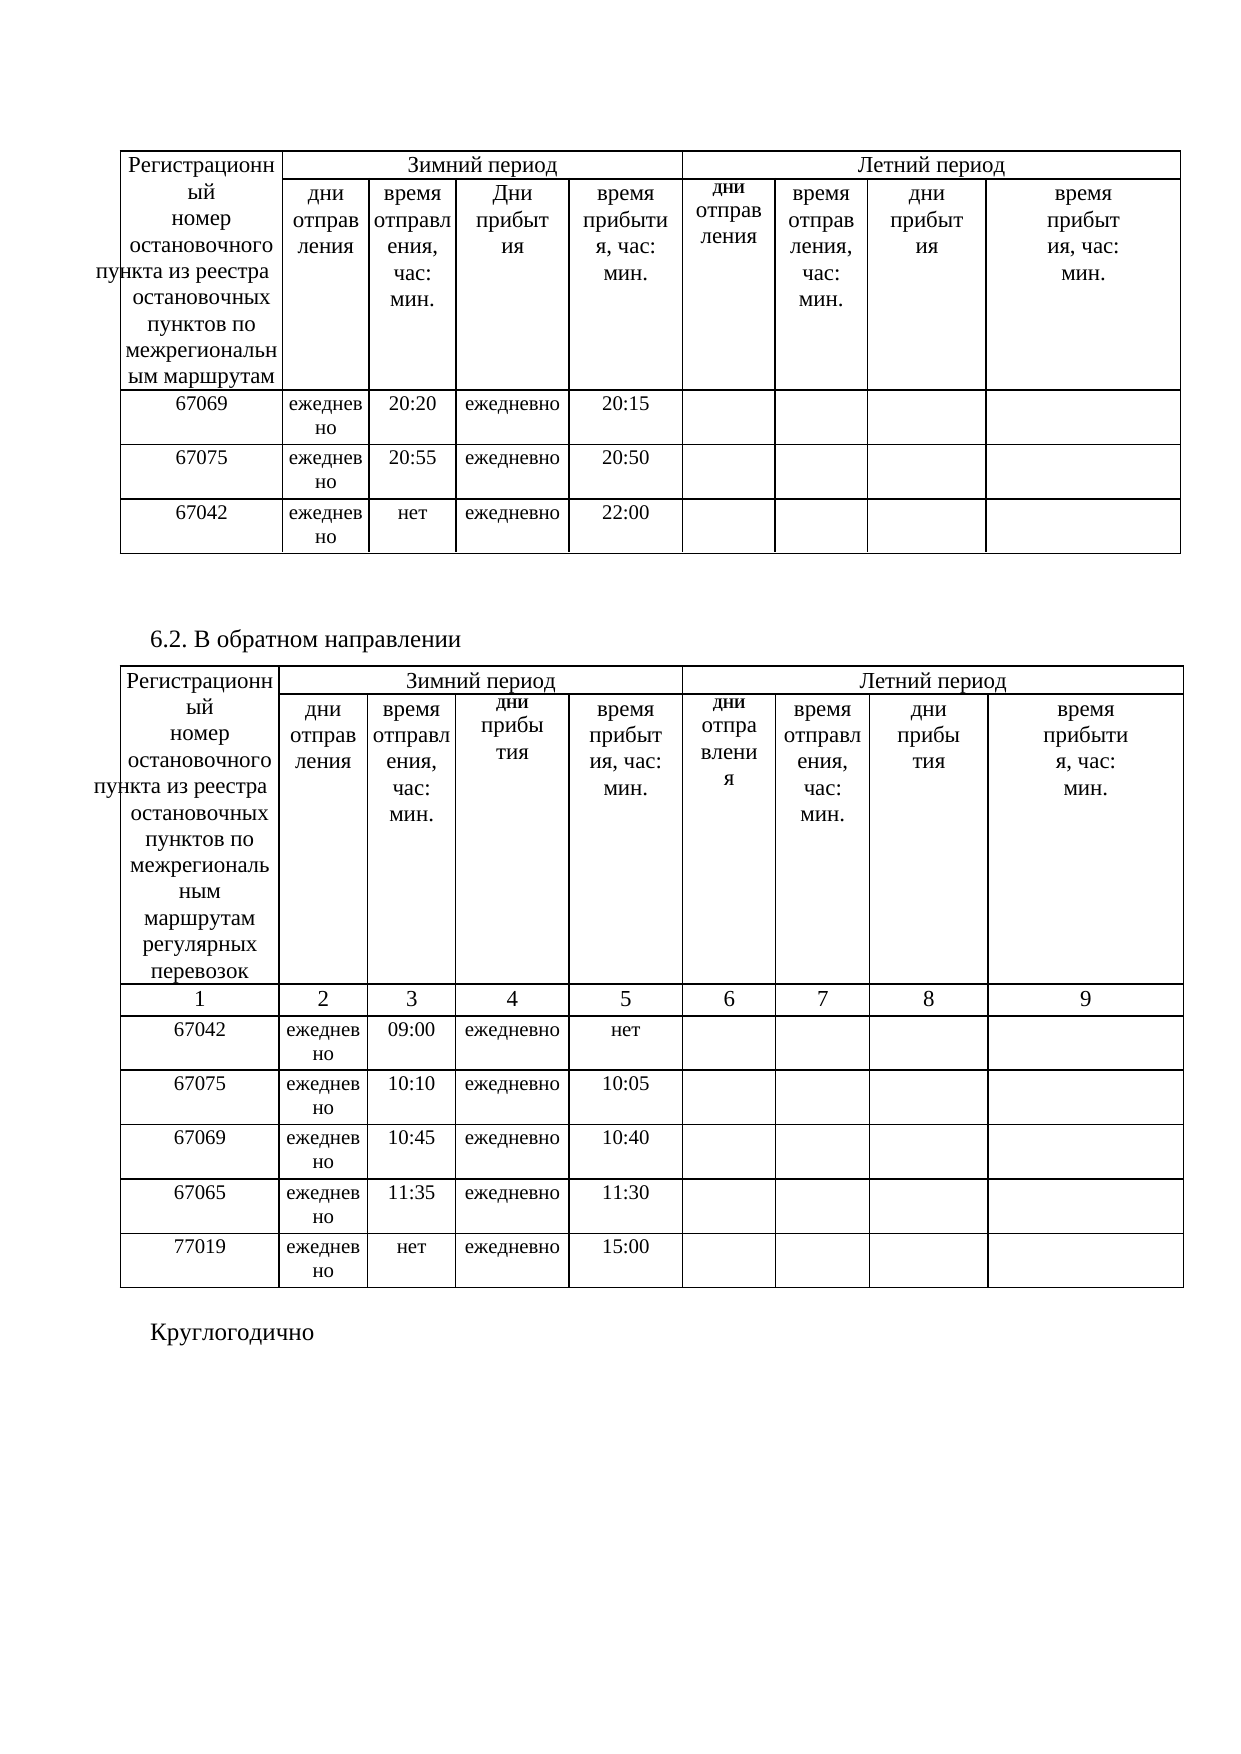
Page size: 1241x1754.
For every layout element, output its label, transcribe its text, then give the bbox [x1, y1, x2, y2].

table_cell ежедневно [280, 1125, 367, 1178]
table_cell [683, 1234, 775, 1287]
table_cell [989, 1234, 1183, 1287]
table_cell [870, 1071, 987, 1124]
table_cell время отправл ения, час: мин. [368, 695, 455, 983]
table_cell 10:40 [570, 1125, 682, 1178]
table_cell дни прибыт ия [868, 180, 985, 389]
table_cell ежедневно [457, 500, 568, 552]
table_cell [987, 391, 1180, 444]
table_cell 67069 [121, 1125, 278, 1178]
table_cell 22:00 [570, 500, 682, 552]
table_cell [776, 1071, 869, 1124]
table_cell нет [368, 1234, 455, 1287]
table_cell [989, 1017, 1183, 1069]
table_cell 67065 [121, 1180, 278, 1232]
table_cell 20:20 [370, 391, 455, 444]
table_cell ежедневно [456, 1234, 568, 1287]
table_cell время отправ ления, час: мин. [776, 180, 867, 389]
table_cell ежедневно [456, 1125, 568, 1178]
table_cell время отправл ения, час: мин. [776, 695, 869, 983]
table_cell ежедневно [283, 500, 368, 552]
table_cell нет [570, 1017, 682, 1069]
table_cell Дни прибыт ия [457, 180, 568, 389]
table_cell [776, 1234, 869, 1287]
table_cell 20:55 [370, 445, 455, 498]
table_cell 67069 [121, 391, 282, 444]
table_cell 15:00 [570, 1234, 682, 1287]
table_header Летний период [683, 152, 1180, 178]
table_cell ежедневно [280, 1017, 367, 1069]
table_cell [868, 500, 985, 552]
table_cell [868, 445, 985, 498]
table_cell [987, 445, 1180, 498]
table_cell 10:05 [570, 1071, 682, 1124]
table_cell ежедневно [280, 1234, 367, 1287]
table_cell 11:30 [570, 1180, 682, 1232]
table_cell [776, 391, 867, 444]
table_header Регистрационный номер остановочного пункта из реестра остановочных пунктов по межрегиональным маршрутам регулярных перевозок [121, 667, 278, 983]
table_cell [683, 500, 774, 552]
table_cell ежедневно [283, 391, 368, 444]
table_cell 2 [280, 985, 367, 1015]
table_cell [683, 445, 774, 498]
table_cell [776, 445, 867, 498]
table_cell 6 [683, 985, 775, 1015]
table_cell [870, 1017, 987, 1069]
table_cell время прибыти я, час: мин. [570, 180, 682, 389]
table_cell [776, 1180, 869, 1232]
table_cell [868, 391, 985, 444]
table_header Зимний период [280, 667, 682, 693]
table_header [121, 152, 282, 389]
table_cell [987, 500, 1180, 552]
table_cell [683, 1071, 775, 1124]
table_cell 4 [456, 985, 568, 1015]
table_cell 8 [870, 985, 987, 1015]
table_cell [776, 500, 867, 552]
table_cell ежедневно [456, 1017, 568, 1069]
table_cell ежедневно [280, 1071, 367, 1124]
table_cell 3 [368, 985, 455, 1015]
table_cell 10:10 [368, 1071, 455, 1124]
table_cell [989, 1071, 1183, 1124]
table_cell [870, 1125, 987, 1178]
table_cell 5 [570, 985, 682, 1015]
table_cell ежедневно [456, 1071, 568, 1124]
table_cell ежедневно [457, 445, 568, 498]
table_cell [776, 1017, 869, 1069]
table_cell 77019 [121, 1234, 278, 1287]
table_cell 1 [121, 985, 278, 1015]
table_cell ежедневно [457, 391, 568, 444]
table_header Летний период [683, 667, 1183, 693]
table_cell дни отправ ления [280, 695, 367, 983]
table_cell время прибыт ия, час: мин. [570, 695, 682, 983]
table_cell 9 [989, 985, 1183, 1015]
table_cell 10:45 [368, 1125, 455, 1178]
table_cell 20:50 [570, 445, 682, 498]
table_cell 7 [776, 985, 869, 1015]
table_cell [870, 1234, 987, 1287]
table_cell [776, 1125, 869, 1178]
text Круглогодично [150, 1317, 1090, 1346]
table_cell 11:35 [368, 1180, 455, 1232]
table_cell дни прибы тия [870, 695, 987, 983]
table_cell время отправл ения, час: мин. [370, 180, 455, 389]
table_cell время прибыти я, час: мин. [989, 695, 1183, 983]
table_cell нет [370, 500, 455, 552]
table_cell 20:15 [570, 391, 682, 444]
table_cell [989, 1125, 1183, 1178]
table_cell дни отправ ления [283, 180, 368, 389]
table_cell 67075 [121, 445, 282, 498]
table_cell [989, 1180, 1183, 1232]
table_cell [683, 391, 774, 444]
table_cell 09:00 [368, 1017, 455, 1069]
table_cell [683, 1180, 775, 1232]
table_cell [683, 1017, 775, 1069]
table_cell [870, 1180, 987, 1232]
table_cell [683, 1125, 775, 1178]
table_header Зимний период [283, 152, 682, 178]
table_cell 67042 [121, 500, 282, 552]
table_cell ежедневно [283, 445, 368, 498]
table_cell ежедневно [280, 1180, 367, 1232]
table_cell ДНИ прибы тия [456, 695, 568, 983]
table_cell ежедневно [456, 1180, 568, 1232]
table_cell ДНИ отправ ления [683, 180, 774, 389]
table_cell время прибыт ия, час: мин. [987, 180, 1180, 389]
table_cell 67075 [121, 1071, 278, 1124]
text 6.2. В обратном направлении [150, 624, 1090, 653]
table_cell 67042 [121, 1017, 278, 1069]
table_cell ДНИ отпра влени я [683, 695, 775, 983]
